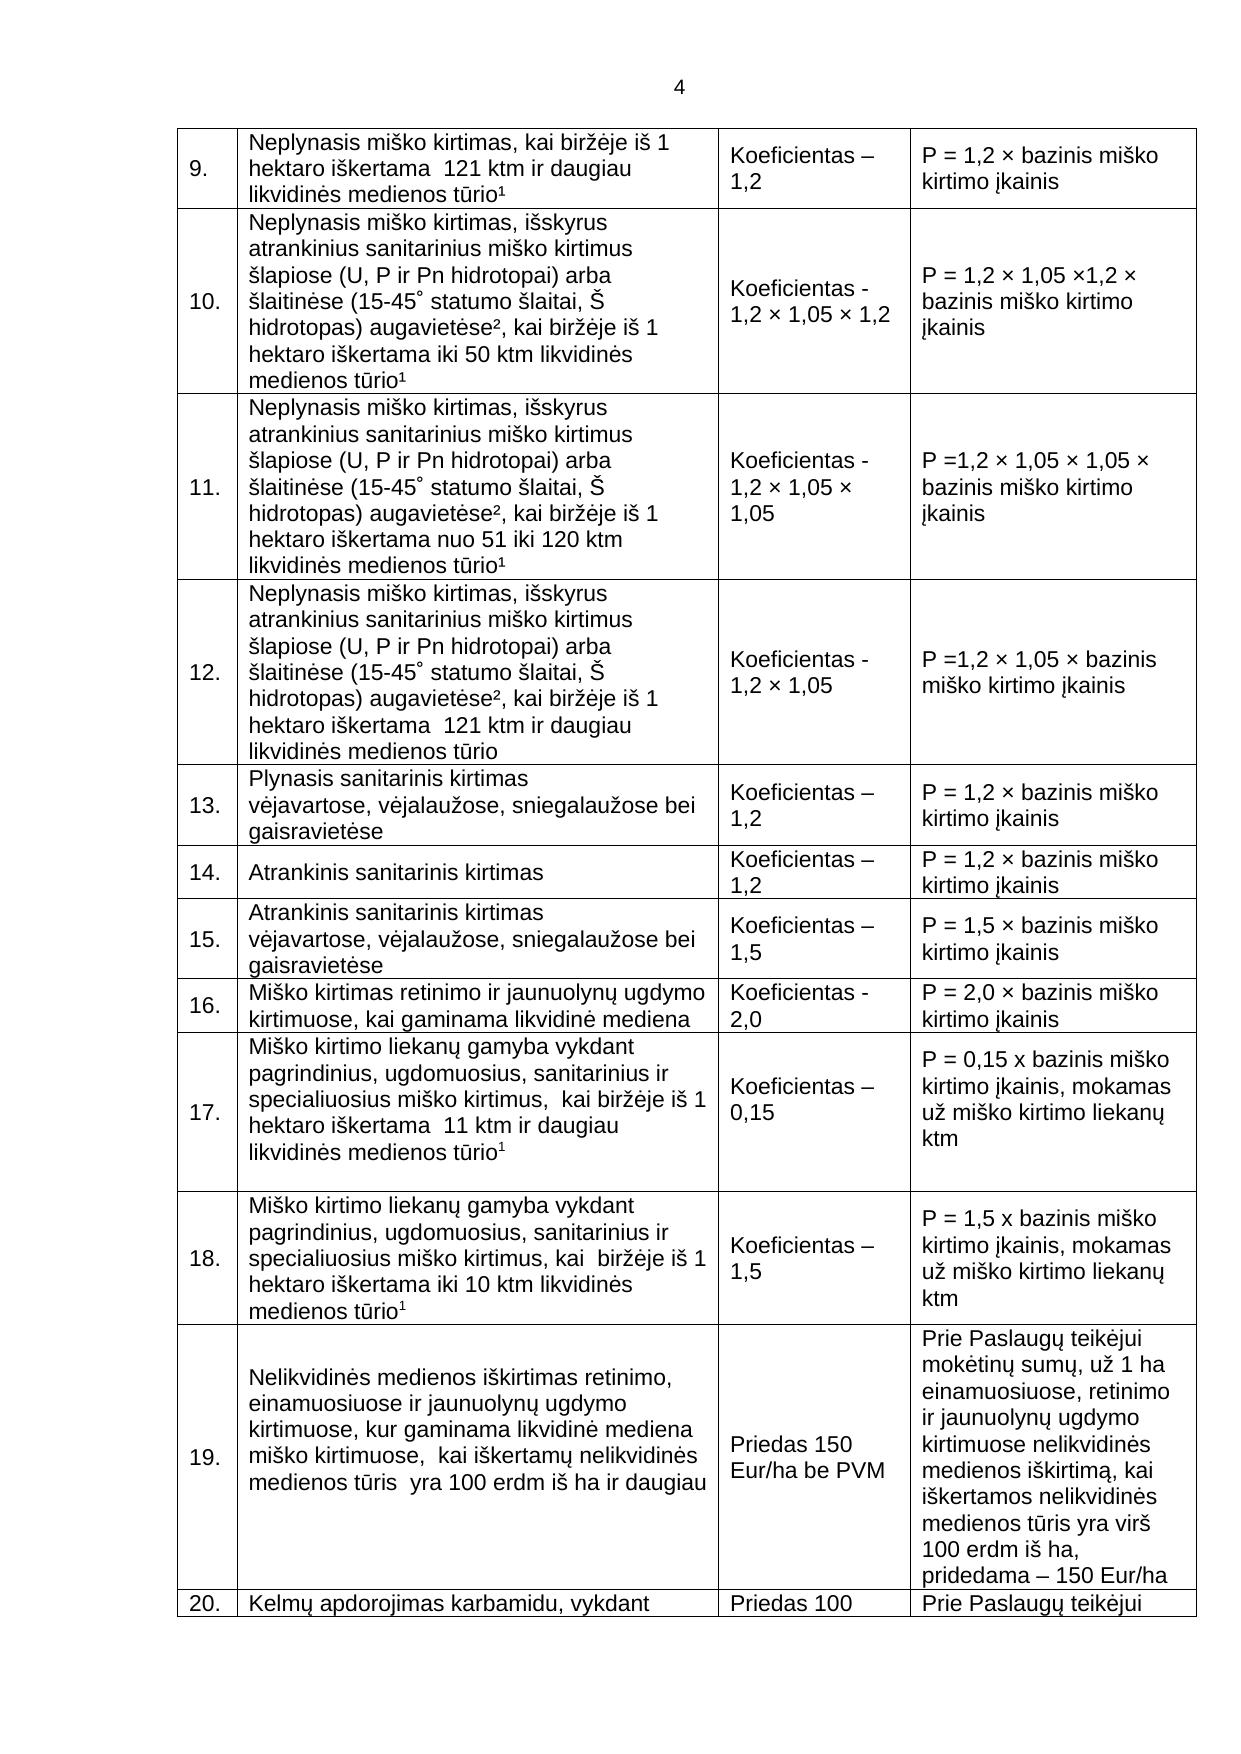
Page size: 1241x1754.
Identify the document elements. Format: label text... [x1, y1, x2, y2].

table_cell Neplynasis miško kirtimas, kai biržėje iš 1 hektaro iškertama 121 ktm ir daugiau likvidinės medienos tūrio¹ [238, 129, 718, 208]
table_cell P =1,2 × 1,05 × 1,05 × bazinis miško kirtimo įkainis [911, 394, 1196, 579]
table_cell Koeficientas – 0,15 [719, 1033, 910, 1191]
table_cell 12. [178, 580, 237, 764]
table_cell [911, 1590, 1196, 1616]
table_cell 16. [178, 979, 237, 1032]
table_cell P = 1,5 × bazinis miško kirtimo įkainis [911, 899, 1196, 978]
table_cell Koeficientas – 1,5 [719, 899, 910, 978]
table_cell Priedas 150 Eur/ha be PVM [719, 1325, 910, 1589]
table_cell 20. [178, 1590, 237, 1616]
table_cell 13. [178, 765, 237, 844]
table_cell Atrankinis sanitarinis kirtimas vėjavartose, vėjalaužose, sniegalaužose bei gaisravietėse [238, 899, 718, 978]
table_cell P = 1,2 × 1,05 ×1,2 × bazinis miško kirtimo įkainis [911, 209, 1196, 393]
table_cell 9. [178, 129, 237, 208]
table_cell P = 0,15 x bazinis miško kirtimo įkainis, mokamas už miško kirtimo liekanų ktm [911, 1033, 1196, 1191]
table_cell P = 1,5 x bazinis miško kirtimo įkainis, mokamas už miško kirtimo liekanų ktm [911, 1192, 1196, 1324]
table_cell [719, 1590, 910, 1616]
table_cell Neplynasis miško kirtimas, išskyrus atrankinius sanitarinius miško kirtimus šlapiose (U, P ir Pn hidrotopai) arba šlaitinėse (15-45˚ statumo šlaitai, Š hidrotopas) augavietėse², kai biržėje iš 1 hektaro iškertama nuo 51 iki 120 ktm likvidinės medienos tūrio¹ [238, 394, 718, 579]
table_cell Miško kirtimas retinimo ir jaunuolynų ugdymo kirtimuose, kai gaminama likvidinė mediena [238, 979, 718, 1032]
table_cell 17. [178, 1033, 237, 1191]
table_cell Koeficientas - 2,0 [719, 979, 910, 1032]
table_cell P = 1,2 × bazinis miško kirtimo įkainis [911, 765, 1196, 844]
table_cell P = 2,0 × bazinis miško kirtimo įkainis [911, 979, 1196, 1032]
table_cell Miško kirtimo liekanų gamyba vykdant pagrindinius, ugdomuosius, sanitarinius ir specialiuosius miško kirtimus, kai biržėje iš 1 hektaro iškertama iki 10 ktm likvidinės medienos tūrio1 [238, 1192, 718, 1324]
table_cell 11. [178, 394, 237, 579]
table_cell Koeficientas – 1,5 [719, 1192, 910, 1324]
table_cell Koeficientas – 1,2 [719, 765, 910, 844]
table_cell 19. [178, 1325, 237, 1589]
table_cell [238, 1590, 718, 1616]
table_cell Nelikvidinės medienos iškirtimas retinimo, einamuosiuose ir jaunuolynų ugdymo kirtimuose, kur gaminama likvidinė mediena miško kirtimuose, kai iškertamų nelikvidinės medienos tūris yra 100 erdm iš ha ir daugiau [238, 1325, 718, 1589]
table_cell 18. [178, 1192, 237, 1324]
table_cell P = 1,2 × bazinis miško kirtimo įkainis [911, 846, 1196, 898]
table_cell Neplynasis miško kirtimas, išskyrus atrankinius sanitarinius miško kirtimus šlapiose (U, P ir Pn hidrotopai) arba šlaitinėse (15-45˚ statumo šlaitai, Š hidrotopas) augavietėse², kai biržėje iš 1 hektaro iškertama iki 50 ktm likvidinės medienos tūrio¹ [238, 209, 718, 393]
table_cell Koeficientas – 1,2 [719, 846, 910, 898]
table_cell Koeficientas – 1,2 [719, 129, 910, 208]
table_cell Koeficientas -1,2 × 1,05 [719, 580, 910, 764]
table_cell P =1,2 × 1,05 × bazinis miško kirtimo įkainis [911, 580, 1196, 764]
table_cell P = 1,2 × bazinis miško kirtimo įkainis [911, 129, 1196, 208]
table_cell 10. [178, 209, 237, 393]
table_cell 14. [178, 846, 237, 898]
table_cell Miško kirtimo liekanų gamyba vykdant pagrindinius, ugdomuosius, sanitarinius ir specialiuosius miško kirtimus, kai biržėje iš 1 hektaro iškertama 11 ktm ir daugiau likvidinės medienos tūrio1 [238, 1033, 718, 1191]
table_cell Koeficientas -1,2 × 1,05 × 1,2 [719, 209, 910, 393]
table_cell Neplynasis miško kirtimas, išskyrus atrankinius sanitarinius miško kirtimus šlapiose (U, P ir Pn hidrotopai) arba šlaitinėse (15-45˚ statumo šlaitai, Š hidrotopas) augavietėse², kai biržėje iš 1 hektaro iškertama 121 ktm ir daugiau likvidinės medienos tūrio [238, 580, 718, 764]
table_cell Atrankinis sanitarinis kirtimas [238, 846, 718, 898]
table_cell Koeficientas -1,2 × 1,05 × 1,05 [719, 394, 910, 579]
table_cell Plynasis sanitarinis kirtimas vėjavartose, vėjalaužose, sniegalaužose bei gaisravietėse [238, 765, 718, 844]
table_cell Prie Paslaugų teikėjui mokėtinų sumų, už 1 ha einamuosiuose, retinimo ir jaunuolynų ugdymo kirtimuose nelikvidinės medienos iškirtimą, kai iškertamos nelikvidinės medienos tūris yra virš 100 erdm iš ha, pridedama – 150 Eur/ha [911, 1325, 1196, 1589]
table_cell 15. [178, 899, 237, 978]
